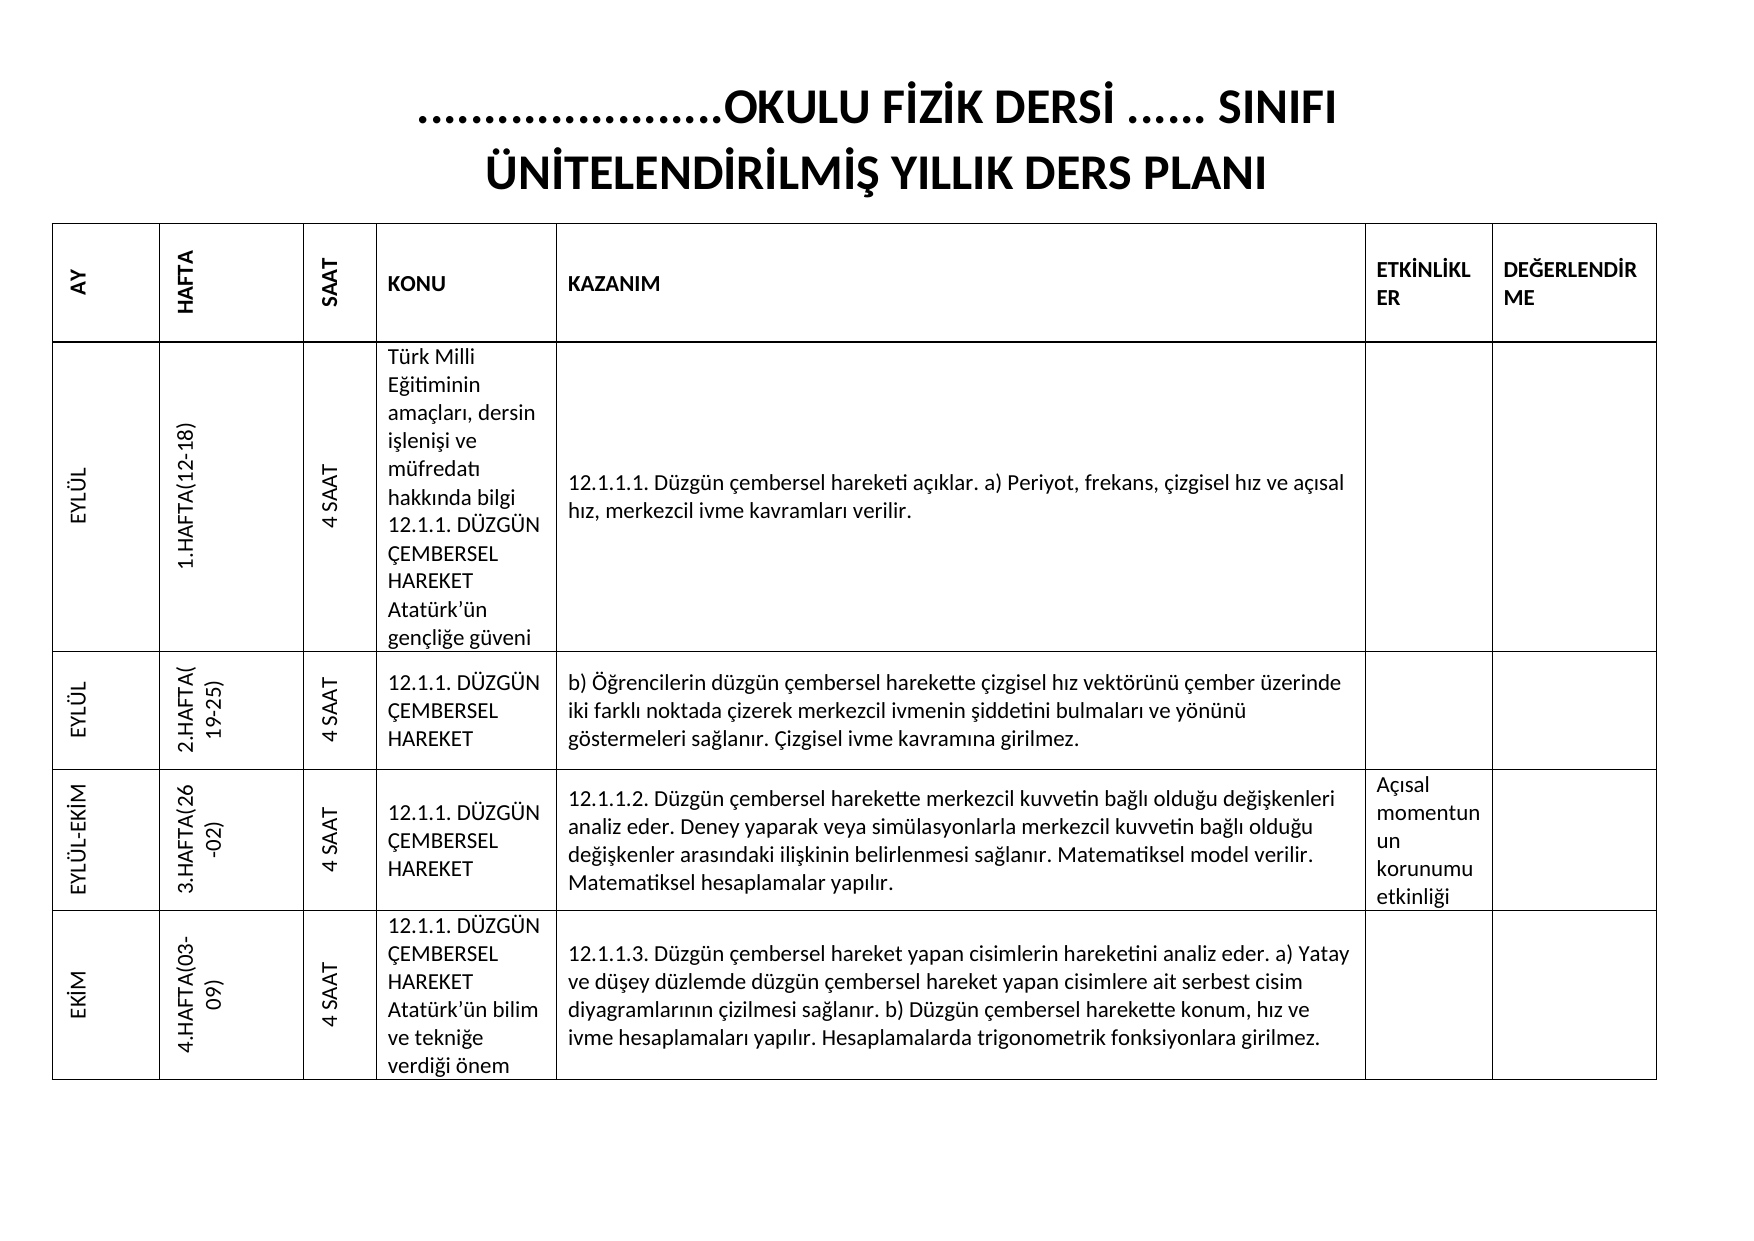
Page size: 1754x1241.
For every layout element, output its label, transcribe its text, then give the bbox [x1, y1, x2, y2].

table_header HAFTA [160, 224, 303, 341]
text .......................OKULU FİZİK DERSİ ...... SINIFI ÜNİTELENDİRİLMİŞ YILLIK DERS PLANI [75, 75, 1679, 202]
table_cell [1366, 911, 1492, 1079]
table_cell 12.1.1.3. Düzgün çembersel hareket yapan cisimlerin hareketini analiz eder. a) Yatay ve düşey düzlemde düzgün çembersel hareket yapan cisimlere ait serbest cisim diyagramlarının çizilmesi sağlanır. b) Düzgün çembersel harekette konum, hız ve ivme hesaplamaları yapılır. Hesaplamalarda trigonometrik fonksiyonlara girilmez. [557, 911, 1365, 1079]
table_cell Türk Milli Eğitiminin amaçları, dersin işlenişi ve müfredatı hakkında bilgi 12.1.1. DÜZGÜN ÇEMBERSEL HAREKET Atatürk’ün gençliğe güveni [377, 343, 556, 651]
table_cell 3.HAFTA(26-02) [160, 770, 303, 910]
table_header KAZANIM [557, 224, 1365, 341]
table_cell 4 SAAT [304, 770, 376, 910]
table_cell 4 SAAT [304, 911, 376, 1079]
table_cell Açısal momentunun korunumu etkinliği [1366, 770, 1492, 910]
table_cell EYLÜL [53, 343, 159, 651]
table_cell EYLÜL [53, 652, 159, 769]
table_header ETKİNLİKLER [1366, 224, 1492, 341]
table_cell 1.HAFTA(12-18) [160, 343, 303, 651]
table_header KONU [377, 224, 556, 341]
table_cell 4 SAAT [304, 343, 376, 651]
table_cell EKİM [53, 911, 159, 1079]
table_cell [1493, 911, 1656, 1079]
table_cell EYLÜL-EKİM [53, 770, 159, 910]
table_cell 4.HAFTA(03-09) [160, 911, 303, 1079]
table_header AY [53, 224, 159, 341]
table_cell [1493, 770, 1656, 910]
table_cell 2.HAFTA(19-25) [160, 652, 303, 769]
table_cell [1366, 343, 1492, 651]
table_cell 12.1.1.1. Düzgün çembersel hareketi açıklar. a) Periyot, frekans, çizgisel hız ve açısal hız, merkezcil ivme kavramları verilir. [557, 343, 1365, 651]
table_header SAAT [304, 224, 376, 341]
table_cell [1493, 652, 1656, 769]
table_cell 12.1.1. DÜZGÜN ÇEMBERSEL HAREKET [377, 652, 556, 769]
table_cell 12.1.1. DÜZGÜN ÇEMBERSEL HAREKET [377, 770, 556, 910]
table_cell 12.1.1.2. Düzgün çembersel harekette merkezcil kuvvetin bağlı olduğu değişkenleri analiz eder. Deney yaparak veya simülasyonlarla merkezcil kuvvetin bağlı olduğu değişkenler arasındaki ilişkinin belirlenmesi sağlanır. Matematiksel model verilir. Matematiksel hesaplamalar yapılır. [557, 770, 1365, 910]
table_cell 12.1.1. DÜZGÜN ÇEMBERSEL HAREKET Atatürk’ün bilim ve tekniğe verdiği önem [377, 911, 556, 1079]
table_cell b) Öğrencilerin düzgün çembersel harekette çizgisel hız vektörünü çember üzerinde iki farklı noktada çizerek merkezcil ivmenin şiddetini bulmaları ve yönünü göstermeleri sağlanır. Çizgisel ivme kavramına girilmez. [557, 652, 1365, 769]
table_cell [1366, 652, 1492, 769]
table_cell 4 SAAT [304, 652, 376, 769]
table_header DEĞERLENDİRME [1493, 224, 1656, 341]
table_cell [1493, 343, 1656, 651]
